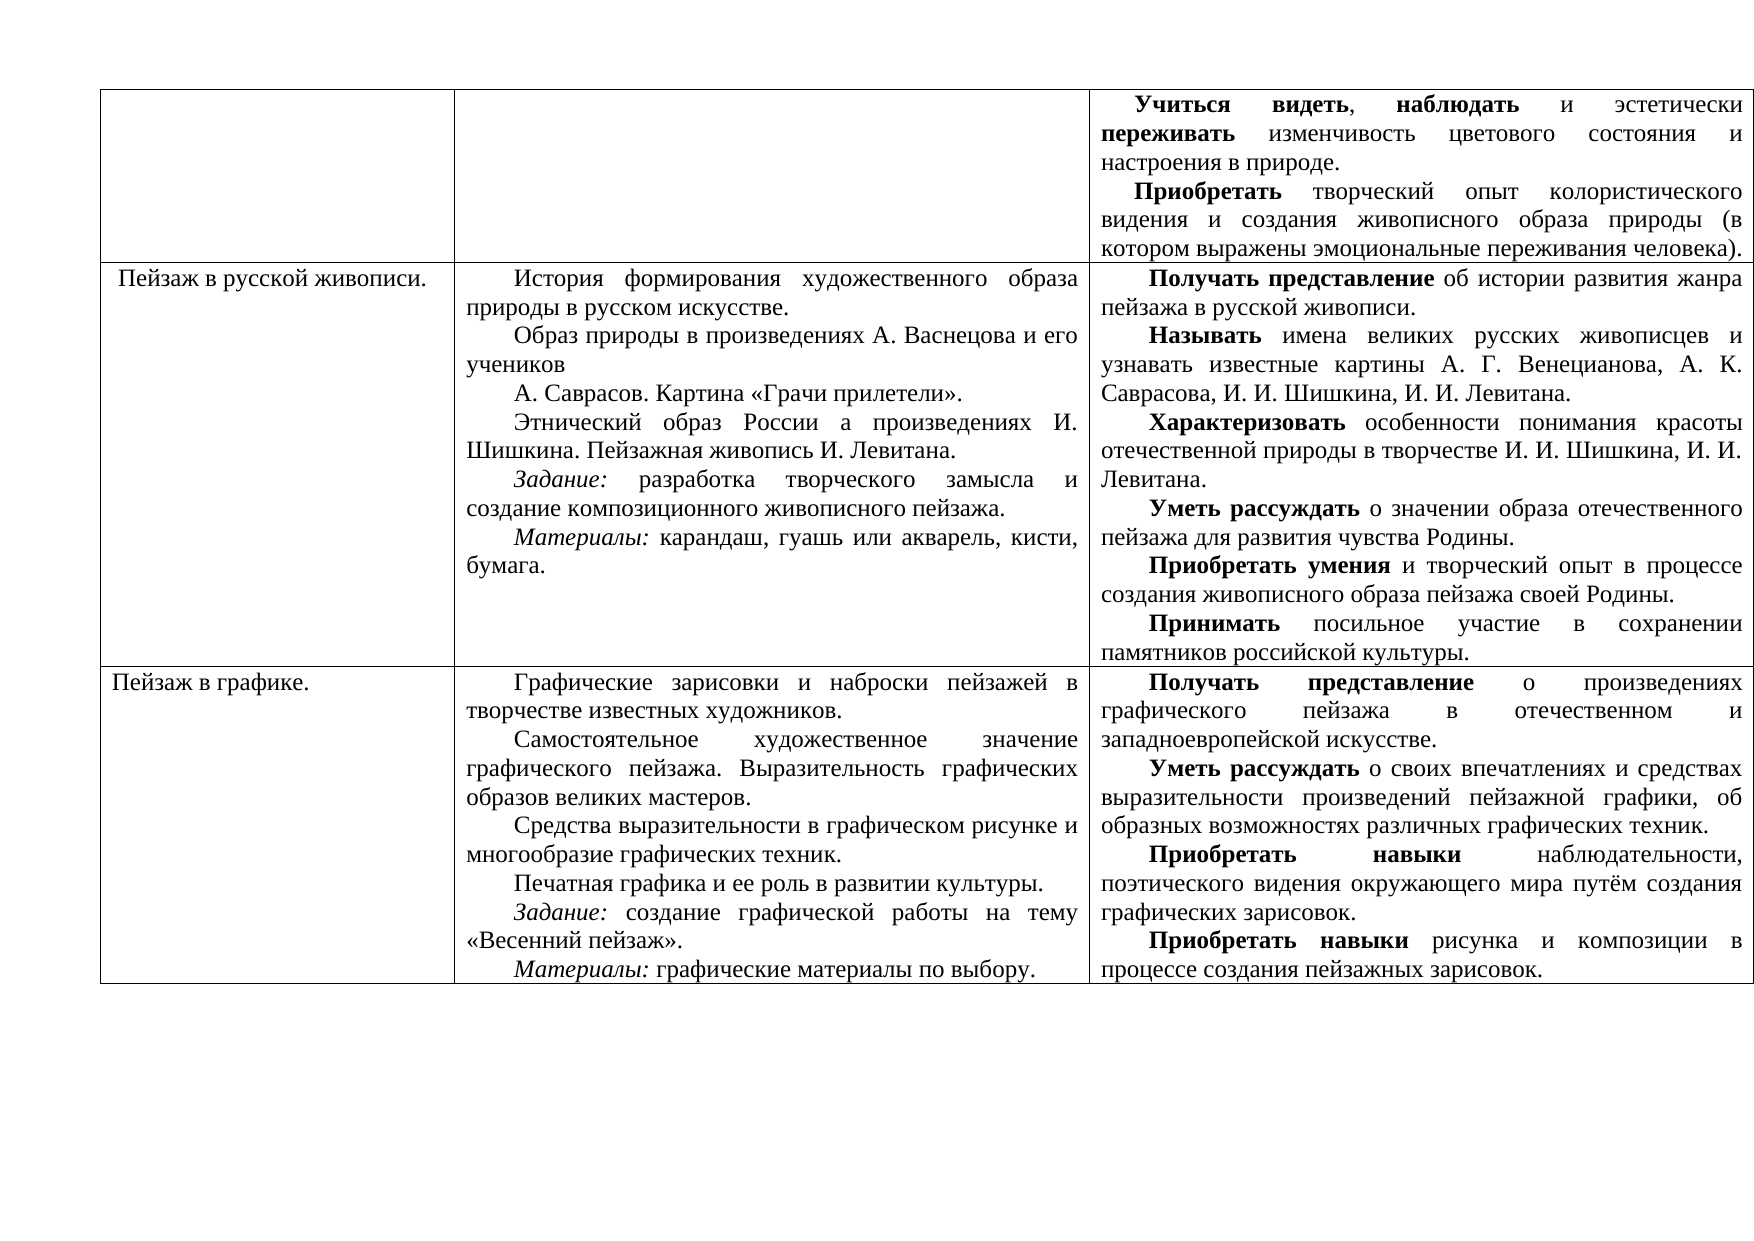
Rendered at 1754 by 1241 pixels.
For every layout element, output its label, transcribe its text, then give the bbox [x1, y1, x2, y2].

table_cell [1090, 90, 1753, 262]
table_cell Графические зарисовки и наброски пейзажей в творчестве известных художников. Самостоятельное художественное значение графического пейзажа. Выразительность графических образов великих мастеров. Средства выразительности в графическом рисунке и многообразие графических техник. Печатная графика и ее роль в развитии культуры. Задание: создание графической работы на тему «Весенний пейзаж». Материалы: графические материалы по выбору. [455, 667, 1089, 983]
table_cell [101, 90, 454, 262]
table_cell Пейзаж в графике. [101, 667, 454, 983]
table_cell Получать представление о произведениях графического пейзажа в отечественном и западноевропейской искусстве. Уметь рассуждать о своих впечатлениях и средствах выразительности произведений пейзажной графики, об образных возможностях различных графических техник. Приобретать навыки наблюдательности, поэтического видения окружающего мира путём создания графических зарисовок. Приобретать навыки рисунка и композиции в процессе создания пейзажных зарисовок. [1090, 667, 1753, 983]
table_cell История формирования художественного образа природы в русском искусстве. Образ природы в произведениях А. Васнецова и его учеников А. Саврасов. Картина «Грачи прилетели». Этнический образ России а произведениях И. Шишкина. Пейзажная живопись И. Левитана. Задание: разработка творческого замысла и создание композиционного живописного пейзажа. Материалы: карандаш, гуашь или акварель, кисти, бумага. [455, 263, 1089, 666]
table_cell Получать представление об истории развития жанра пейзажа в русской живописи. Называть имена великих русских живописцев и узнавать известные картины А. Г. Венецианова, А. К. Саврасова, И. И. Шишкина, И. И. Левитана. Характеризовать особенности понимания красоты отечественной природы в творчестве И. И. Шишкина, И. И. Левитана. Уметь рассуждать о значении образа отечественного пейзажа для развития чувства Родины. Приобретать умения и творческий опыт в процессе создания живописного образа пейзажа своей Родины. Принимать посильное участие в сохранении памятников российской культуры. [1090, 263, 1753, 666]
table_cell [455, 90, 1089, 262]
table_cell Пейзаж в русской живописи. [101, 263, 454, 666]
